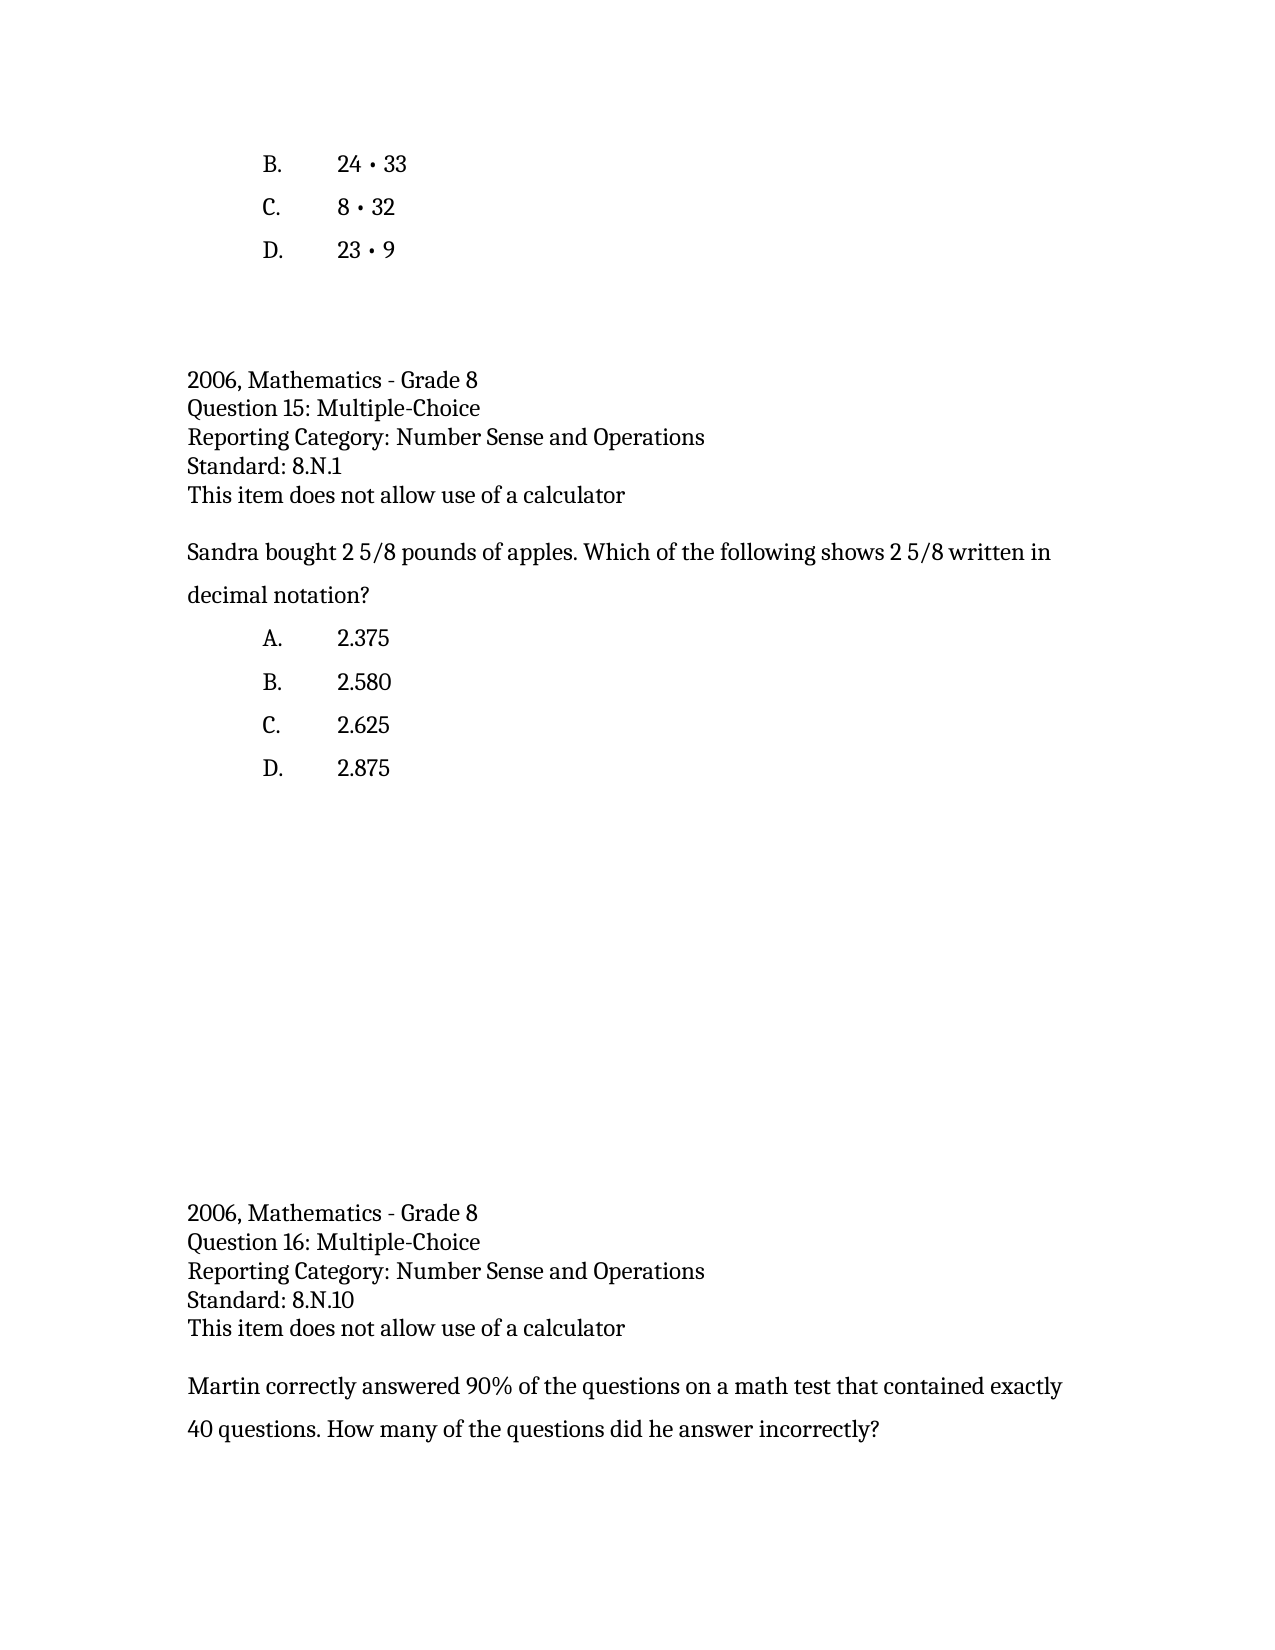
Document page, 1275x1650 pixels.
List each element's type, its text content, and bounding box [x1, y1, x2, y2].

text 2006, Mathematics - Grade 8 [187, 1199, 1087, 1228]
text C. 2.625 [187, 711, 1087, 739]
text Standard: 8.N.10 [187, 1286, 1087, 1314]
text Martin correctly answered 90% of the questions on a math test that contained exactly 40 questions. How many of the questions did he answer incorrectly? [187, 1372, 1087, 1444]
text D. 23 • 9 [187, 236, 1087, 265]
text This item does not allow use of a calculator [187, 1314, 1087, 1343]
text Sandra bought 2 5/8 pounds of apples. Which of the following shows 2 5/8 written in decimal notation? [187, 538, 1087, 610]
text D. 2.875 [187, 754, 1087, 782]
text B. 24 • 33 [187, 150, 1087, 179]
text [187, 423, 1087, 452]
text Question 15: Multiple-Choice [187, 394, 1087, 423]
text C. 8 • 32 [187, 193, 1087, 222]
text A. 2.375 [187, 624, 1087, 653]
text Standard: 8.N.1 [187, 452, 1087, 481]
text Reporting Category: Number Sense and Operations [187, 1257, 1087, 1286]
text 2006, Mathematics - Grade 8 [187, 366, 1087, 394]
text Question 16: Multiple-Choice [187, 1228, 1087, 1257]
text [187, 481, 1087, 509]
text B. 2.580 [187, 667, 1087, 696]
